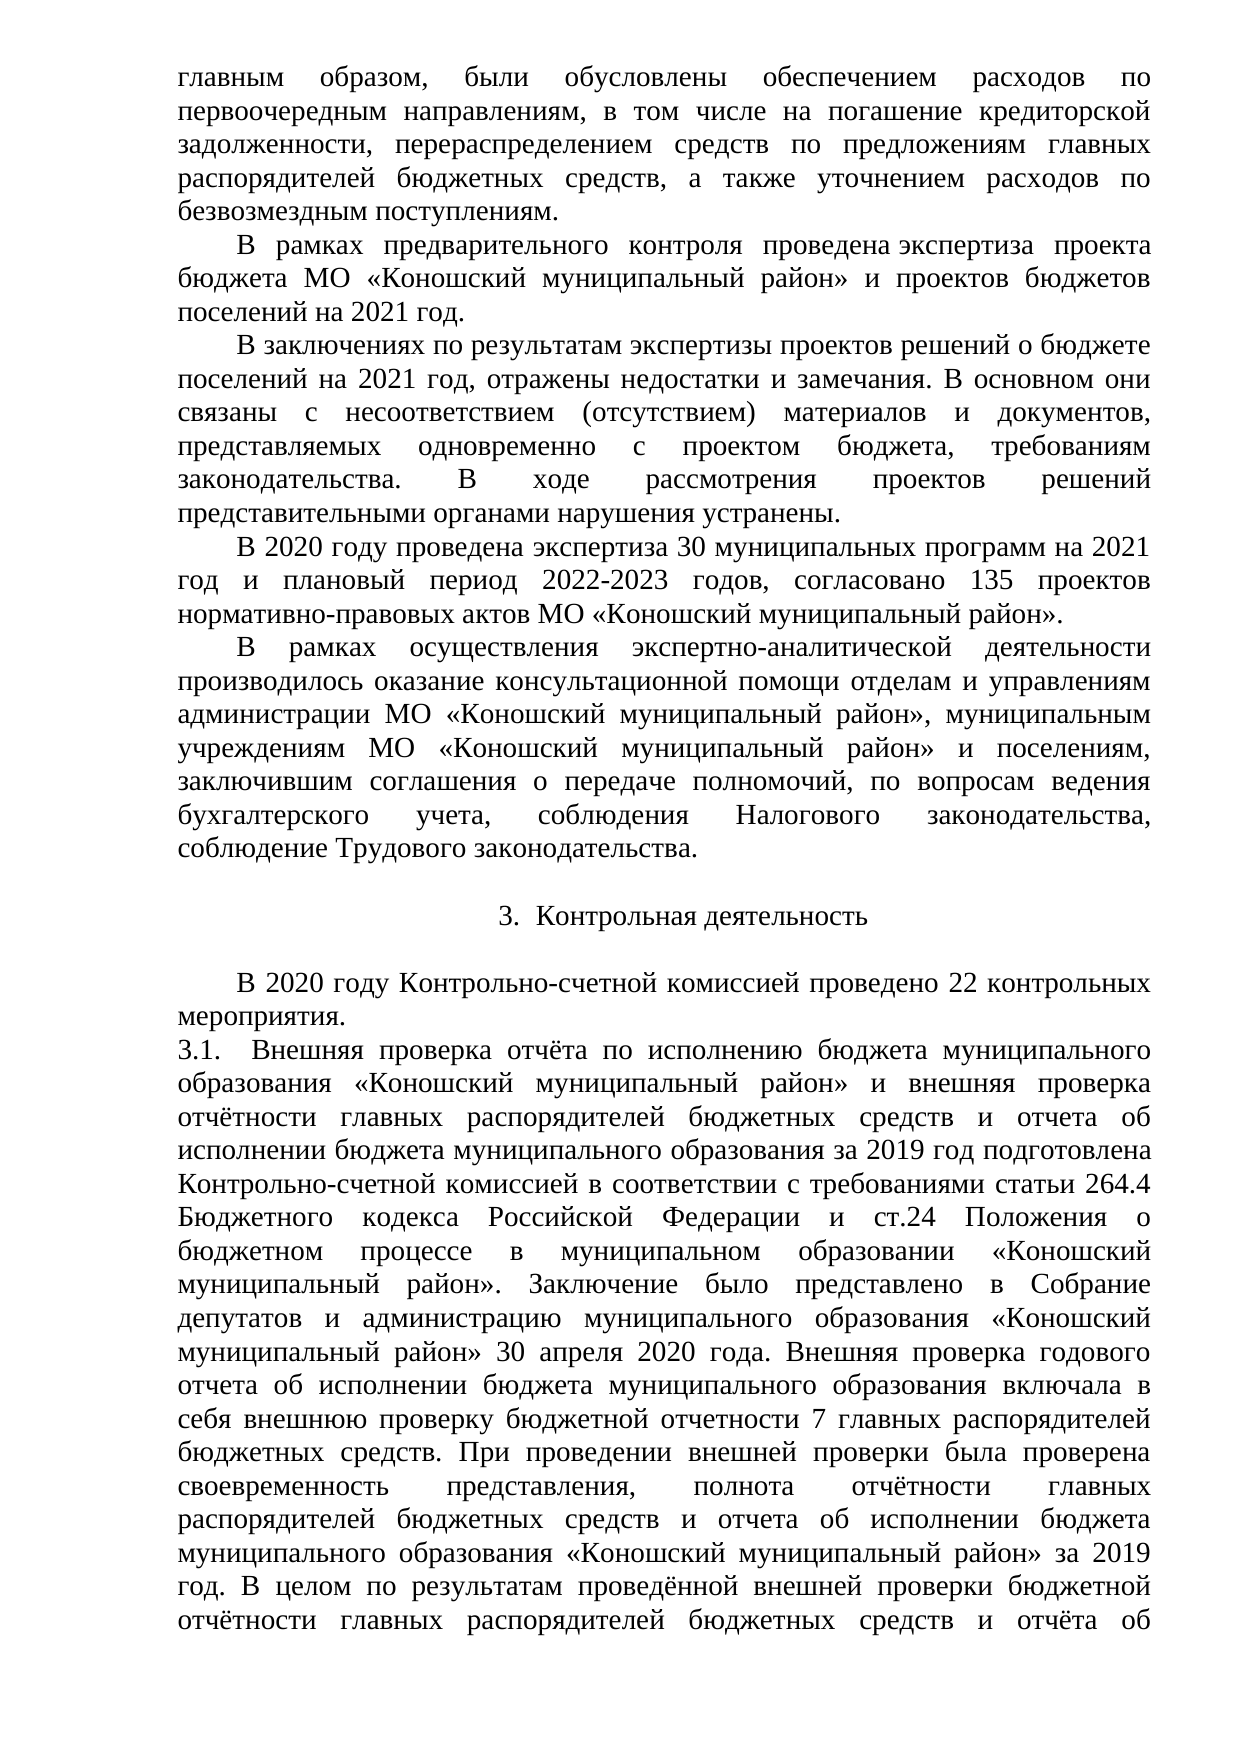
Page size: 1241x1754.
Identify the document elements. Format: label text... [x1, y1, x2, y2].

list Контрольная деятельность [215, 898, 1152, 931]
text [177, 59, 1152, 227]
text В 2020 году Контрольно-счетной комиссией проведено 22 контрольных мероприятия. [177, 965, 1152, 1032]
text В заключениях по результатам экспертизы проектов решений о бюджете поселений на 2021 год, отражены недостатки и замечания. В основном они связаны с несоответствием (отсутствием) материалов и документов, представляемых одновременно с проектом бюджета, требованиям законодательства. В ходе рассмотрения проектов решений представительными органами нарушения устранены. [177, 327, 1152, 529]
text В рамках осуществления экспертно-аналитической деятельности производилось оказание консультационной помощи отделам и управлениям администрации МО «Коношский муниципальный район», муниципальным учреждениям МО «Коношский муниципальный район» и поселениям, заключившим соглашения о передаче полномочий, по вопросам ведения бухгалтерского учета, соблюдения Налогового законодательства, соблюдение Трудового законодательства. [177, 629, 1152, 864]
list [177, 1032, 1152, 1636]
text В 2020 году проведена экспертиза 30 муниципальных программ на 2021 год и плановый период 2022-2023 годов, согласовано 135 проектов нормативно-правовых актов МО «Коношский муниципальный район». [177, 529, 1152, 629]
text В рамках предварительного контроля проведена экспертиза проекта бюджета МО «Коношский муниципальный район» и проектов бюджетов поселений на 2021 год. [177, 227, 1152, 327]
